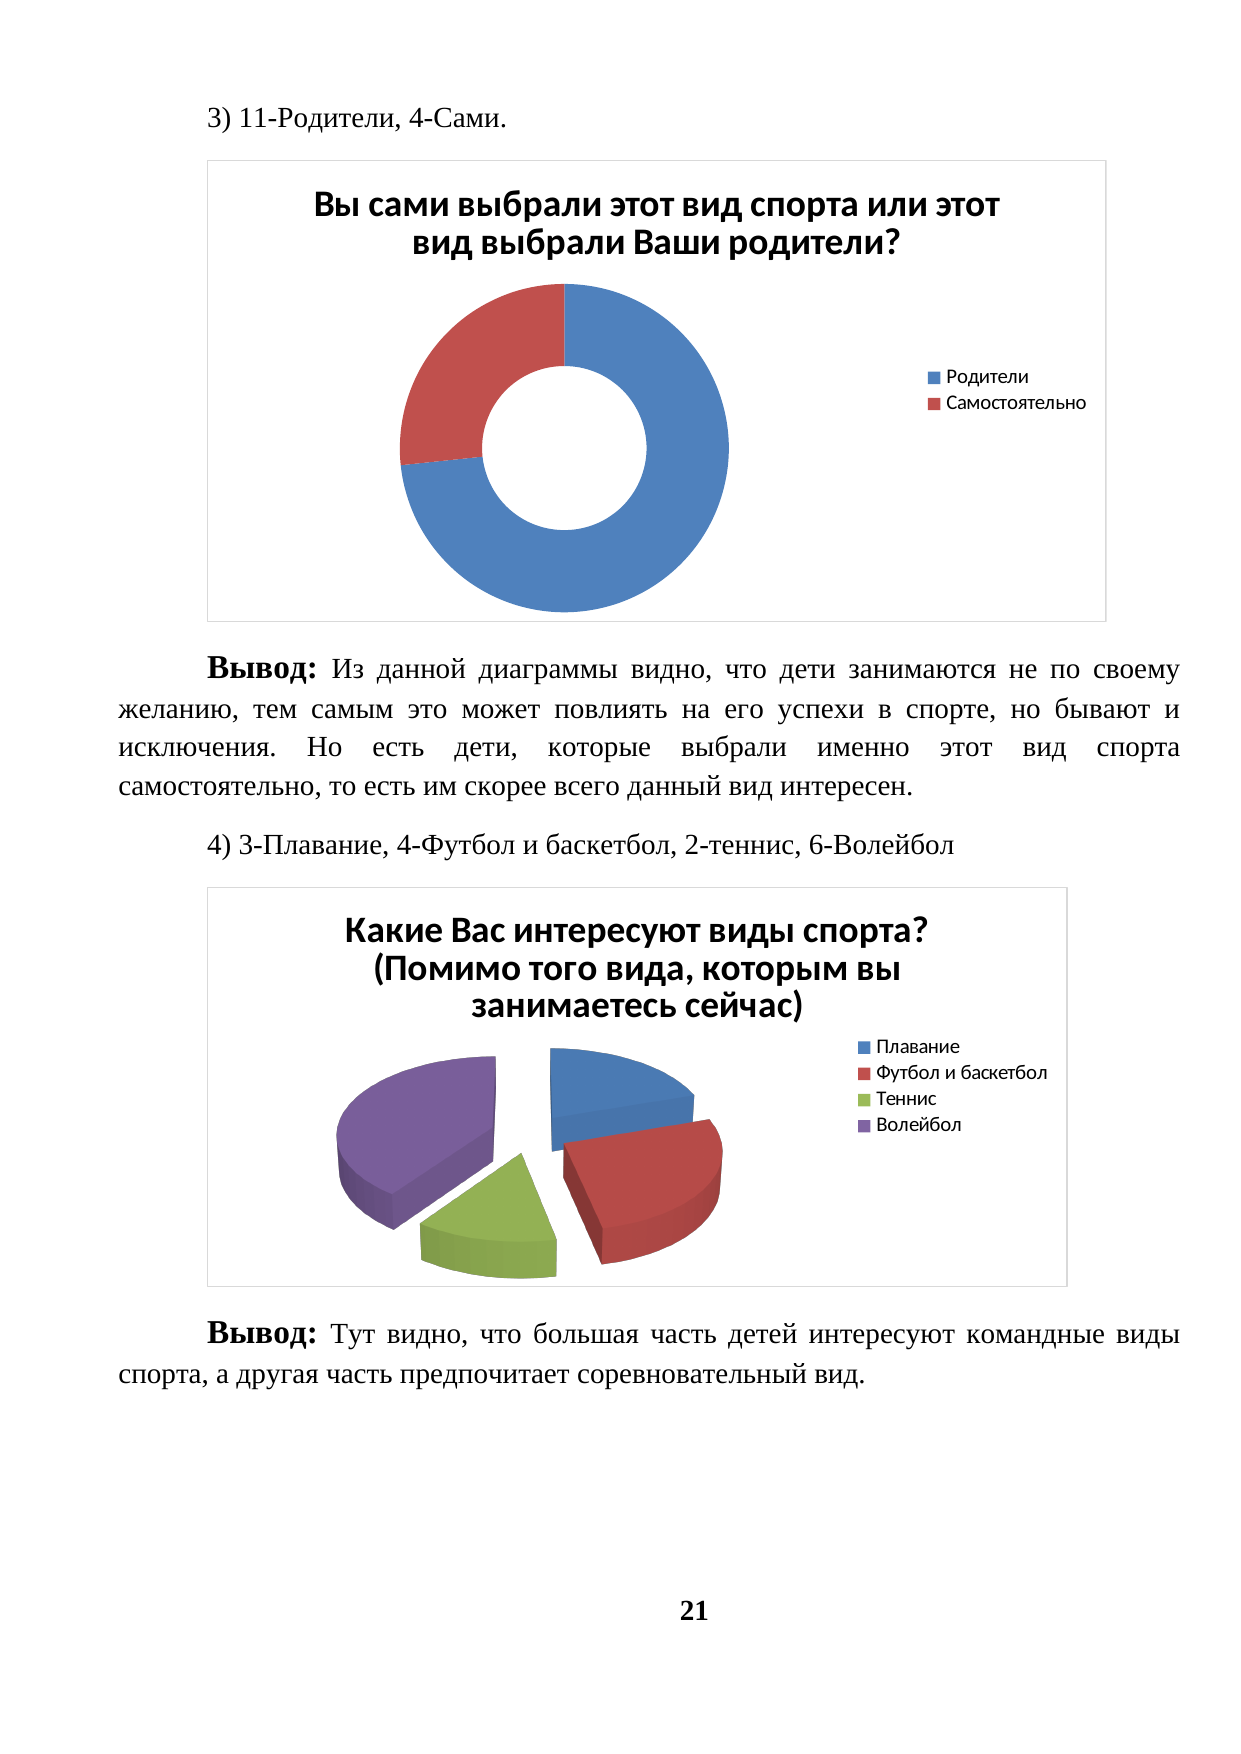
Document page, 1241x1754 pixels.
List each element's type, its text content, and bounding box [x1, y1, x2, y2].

text Вывод: Из данной диаграммы видно, что дети занимаются не по своему желанию, тем самым это может повлиять на его успехи в спорте, но бывают и исключения. Но есть дети, которые выбрали именно этот вид спорта самостоятельно, то есть им скорее всего данный вид интересен. [118, 647, 1181, 801]
text 3) 11-Родители, 4-Сами. [118, 100, 1181, 134]
text 21 [118, 1593, 1181, 1627]
text Вывод: Тут видно, что большая часть детей интересуют командные виды спорта, а другая часть предпочитает соревновательный вид. [118, 1312, 1181, 1389]
text 4) 3-Плавание, 4-Футбол и баскетбол, 2-теннис, 6-Волейбол [118, 827, 1181, 861]
